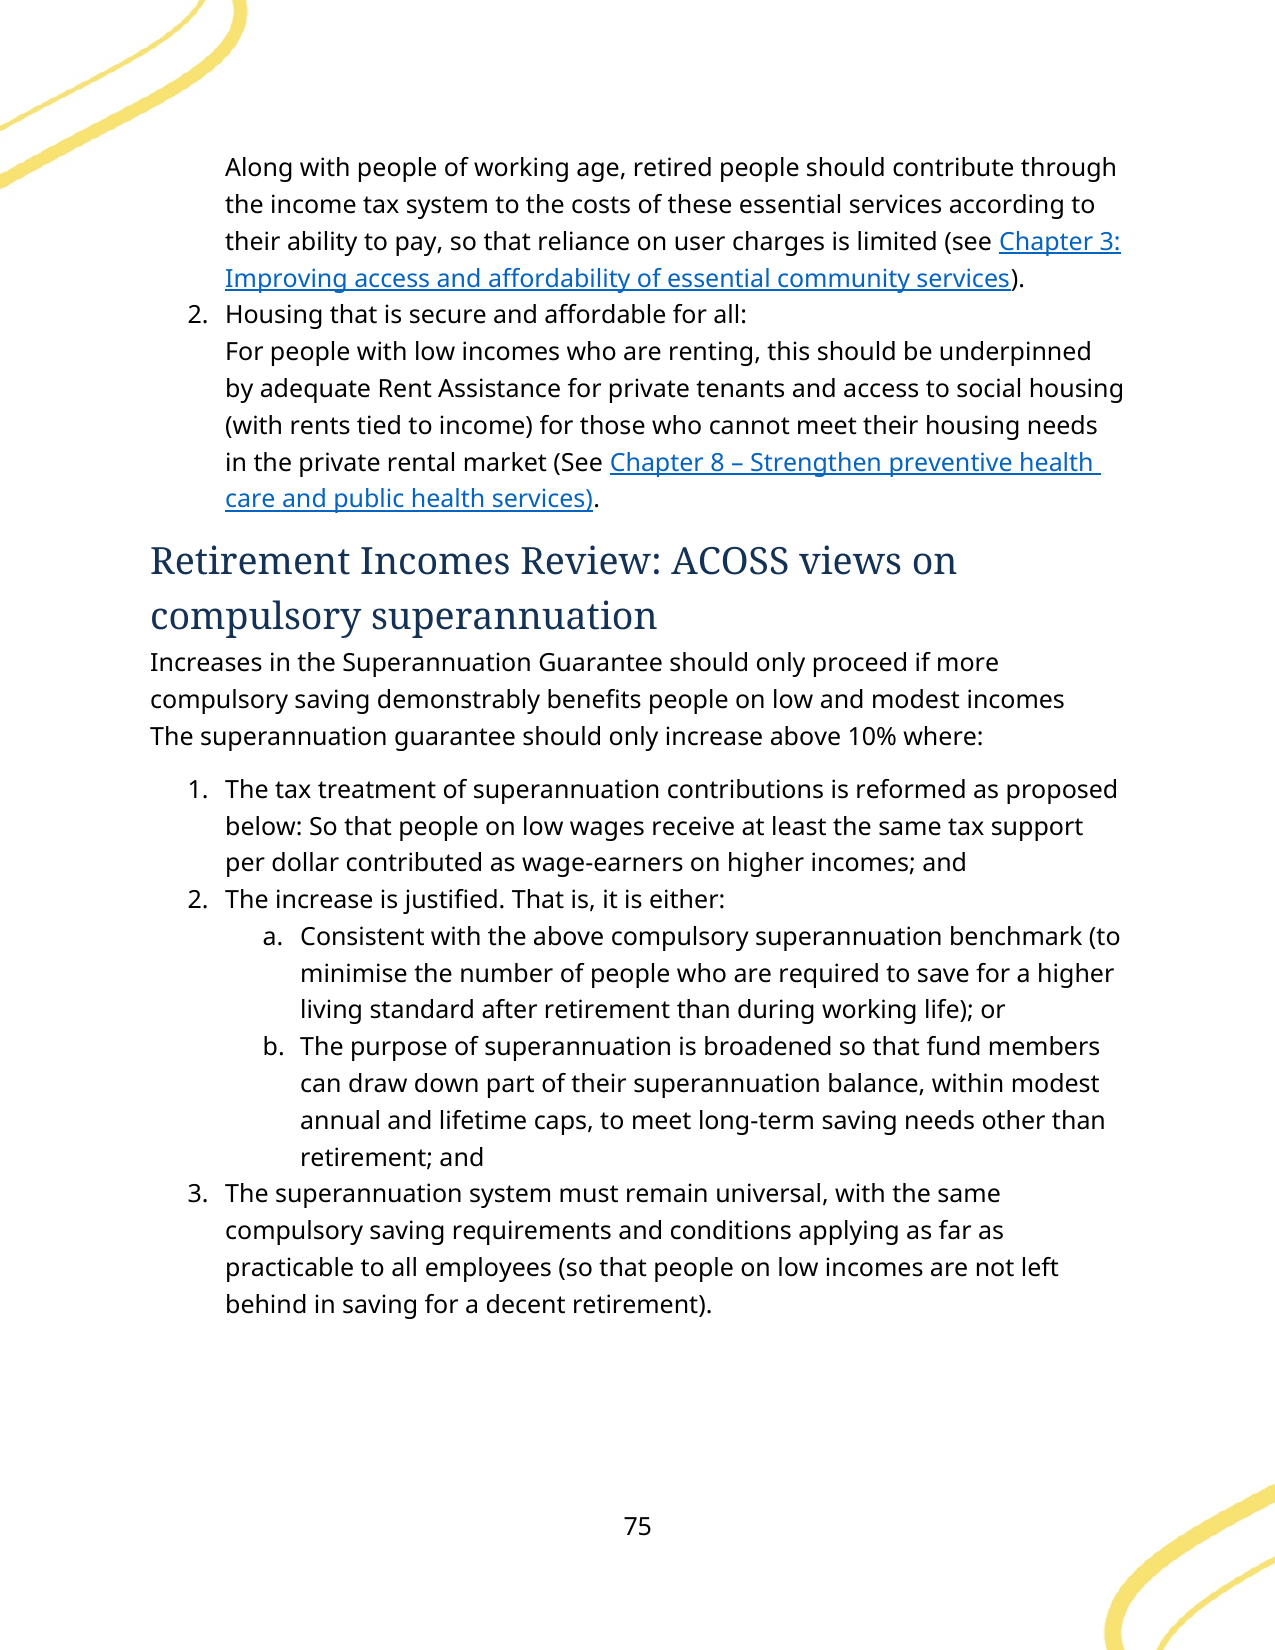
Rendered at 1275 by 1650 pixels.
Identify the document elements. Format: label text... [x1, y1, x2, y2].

list Housing that is secure and affordable for all: For people with low incomes who are renting, this should be underpinned by adequate Rent Assistance for private tenants and access to social housing (with rents tied to income) for those who cannot meet their housing needs in the private rental market (See Chapter 8 – Strengthen preventive health care and public health services). [187, 297, 1125, 515]
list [187, 150, 1125, 294]
picture [0, 0, 1275, 1650]
list Consistent with the above compulsory superannuation benchmark (to minimise the number of people who are required to save for a higher living standard after retirement than during working life); or [262, 919, 1125, 1026]
list The increase is justified. That is, it is either: [187, 882, 1125, 916]
list The tax treatment of superannuation contributions is reformed as proposed below: So that people on low wages receive at least the same tax support per dollar contributed as wage-earners on higher incomes; and [187, 772, 1125, 879]
text Increases in the Superannuation Guarantee should only proceed if more compulsory saving demonstrably benefits people on low and modest incomes The superannuation guarantee should only increase above 10% where: [150, 644, 1125, 752]
list The purpose of superannuation is broadened so that fund members can draw down part of their superannuation balance, within modest annual and lifetime caps, to meet long-term saving needs other than retirement; and [262, 1029, 1125, 1173]
subtitle Retirement Incomes Review: ACOSS views on compulsory superannuation [150, 534, 1125, 641]
list The superannuation system must remain universal, with the same compulsory saving requirements and conditions applying as far as practicable to all employees (so that people on low incomes are not left behind in saving for a decent retirement). [187, 1176, 1125, 1320]
